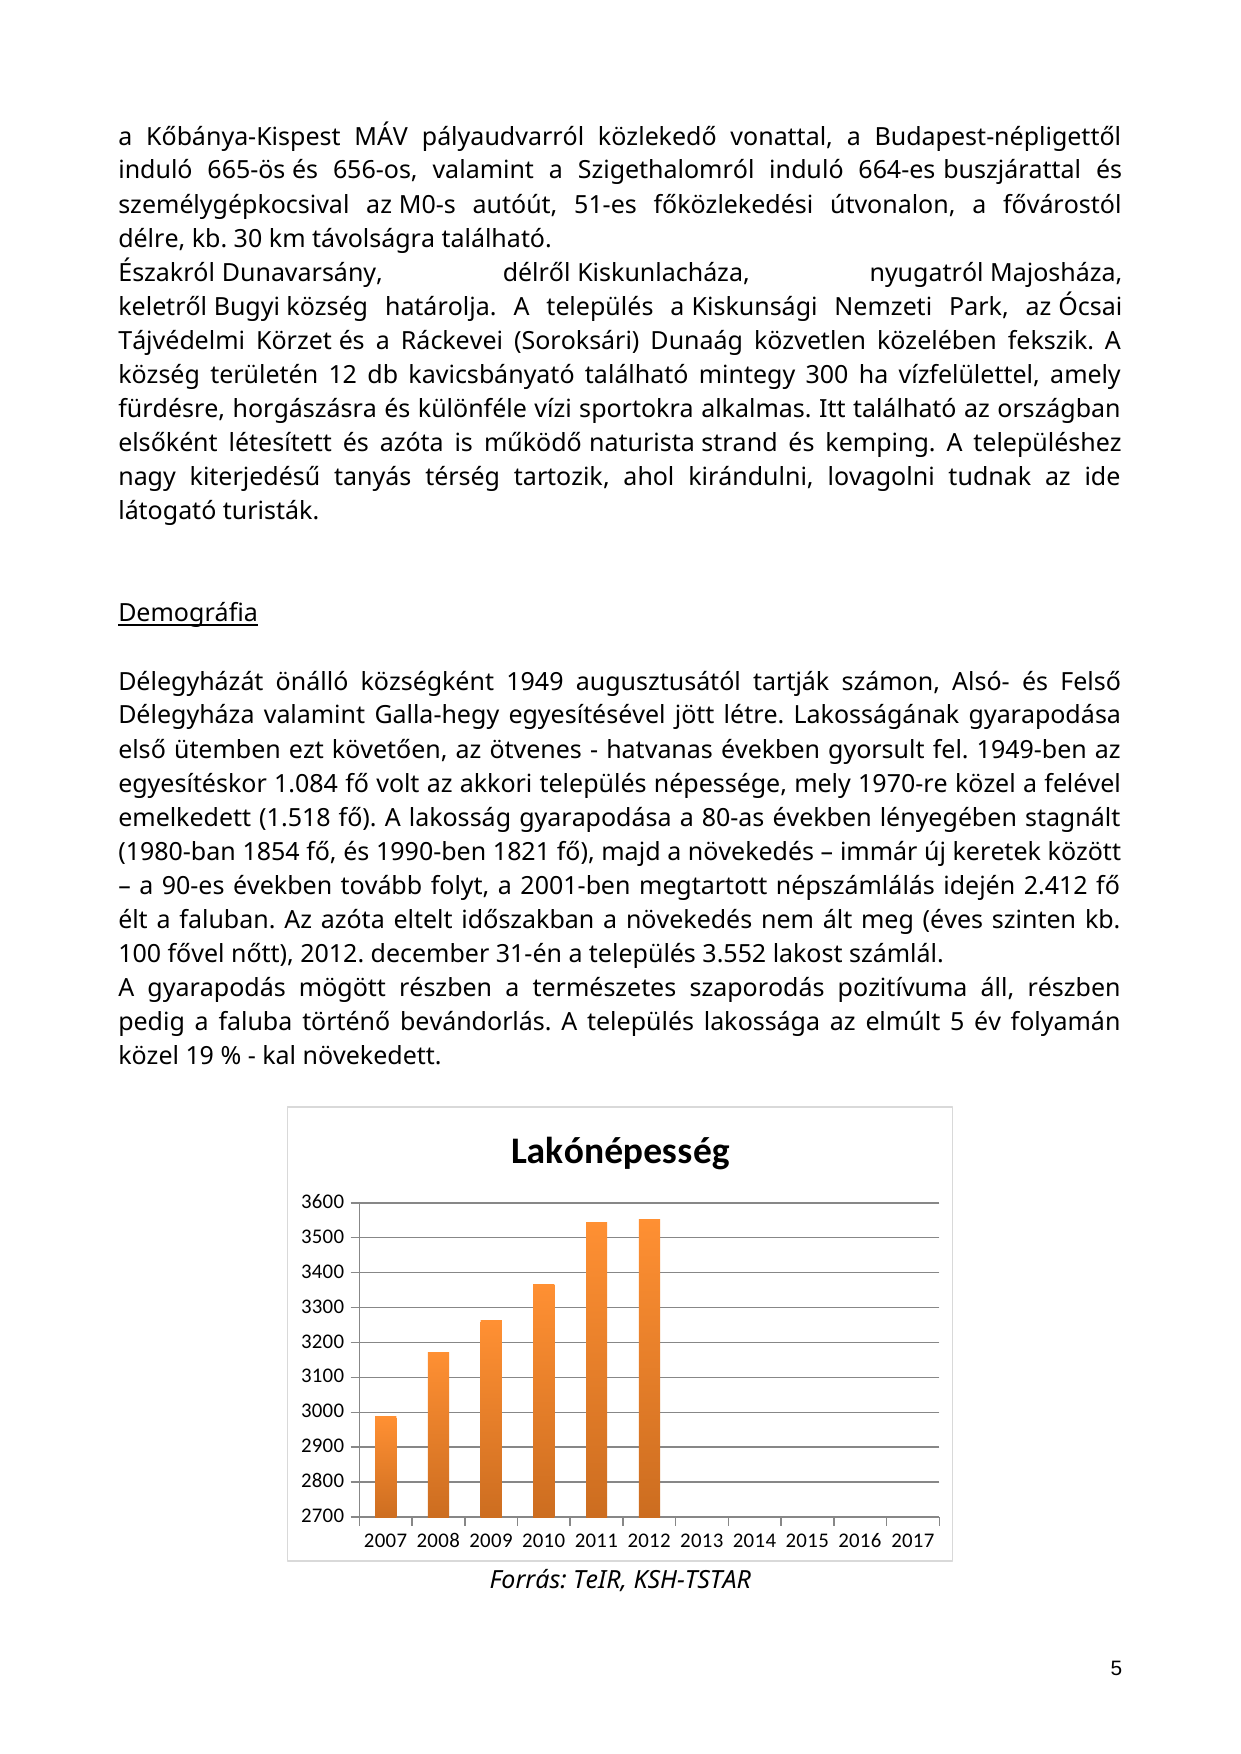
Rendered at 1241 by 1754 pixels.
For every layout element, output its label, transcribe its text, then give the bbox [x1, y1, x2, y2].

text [118, 118, 1122, 254]
text Északról Dunavarsány, délről Kiskunlacháza, nyugatról Majosháza, keletről Bugyi község határolja. A település a Kiskunsági Nemzeti Park, az Ócsai Tájvédelmi Körzet és a Ráckevei (Soroksári) Dunaág közvetlen közelében fekszik. A község területén 12 db kavicsbányató található mintegy vízfelülettel, amely fürdésre, horgászásra és különféle vízi sportokra alkalmas. Itt található az országban elsőként létesített és azóta is működő naturista strand és kemping. A településhez nagy kiterjedésű tanyás térség tartozik, ahol kirándulni, lovagolni tudnak az ide látogató turisták. [118, 254, 1122, 527]
text Forrás: TeIR, KSH-TSTAR [118, 1562, 1122, 1596]
text A gyarapodás mögött részben a természetes szaporodás pozitívuma áll, részben pedig a faluba történő bevándorlás. A település lakossága az elmúlt 5 év folyamán közel 19 % - kal növekedett. [118, 970, 1122, 1072]
text Demográfia [118, 595, 1122, 629]
text Délegyházát önálló községként 1949 augusztusától tartják számon, Alsó- és Felső Délegyháza valamint Galla-hegy egyesítésével jött létre. Lakosságának gyarapodása első ütemben ezt követően, az ötvenes - hatvanas években gyorsult fel. 1949-ben az egyesítéskor 1.084 fő volt az akkori település népessége, mely 1970-re közel a felével emelkedett (1.518 fő). A lakosság gyarapodása a 80-as években lényegében stagnált (1980-ban 1854 fő, és 1990-ben 1821 fő), majd a növekedés – immár új keretek között – a 90-es években tovább folyt, a 2001-ben megtartott népszámlálás idején 2.412 fő élt a faluban. Az azóta eltelt időszakban a növekedés nem ált meg (éves szinten kb. 100 fővel nőtt), 2012. december 31-én a település 3.552 lakost számlál. [118, 663, 1122, 970]
